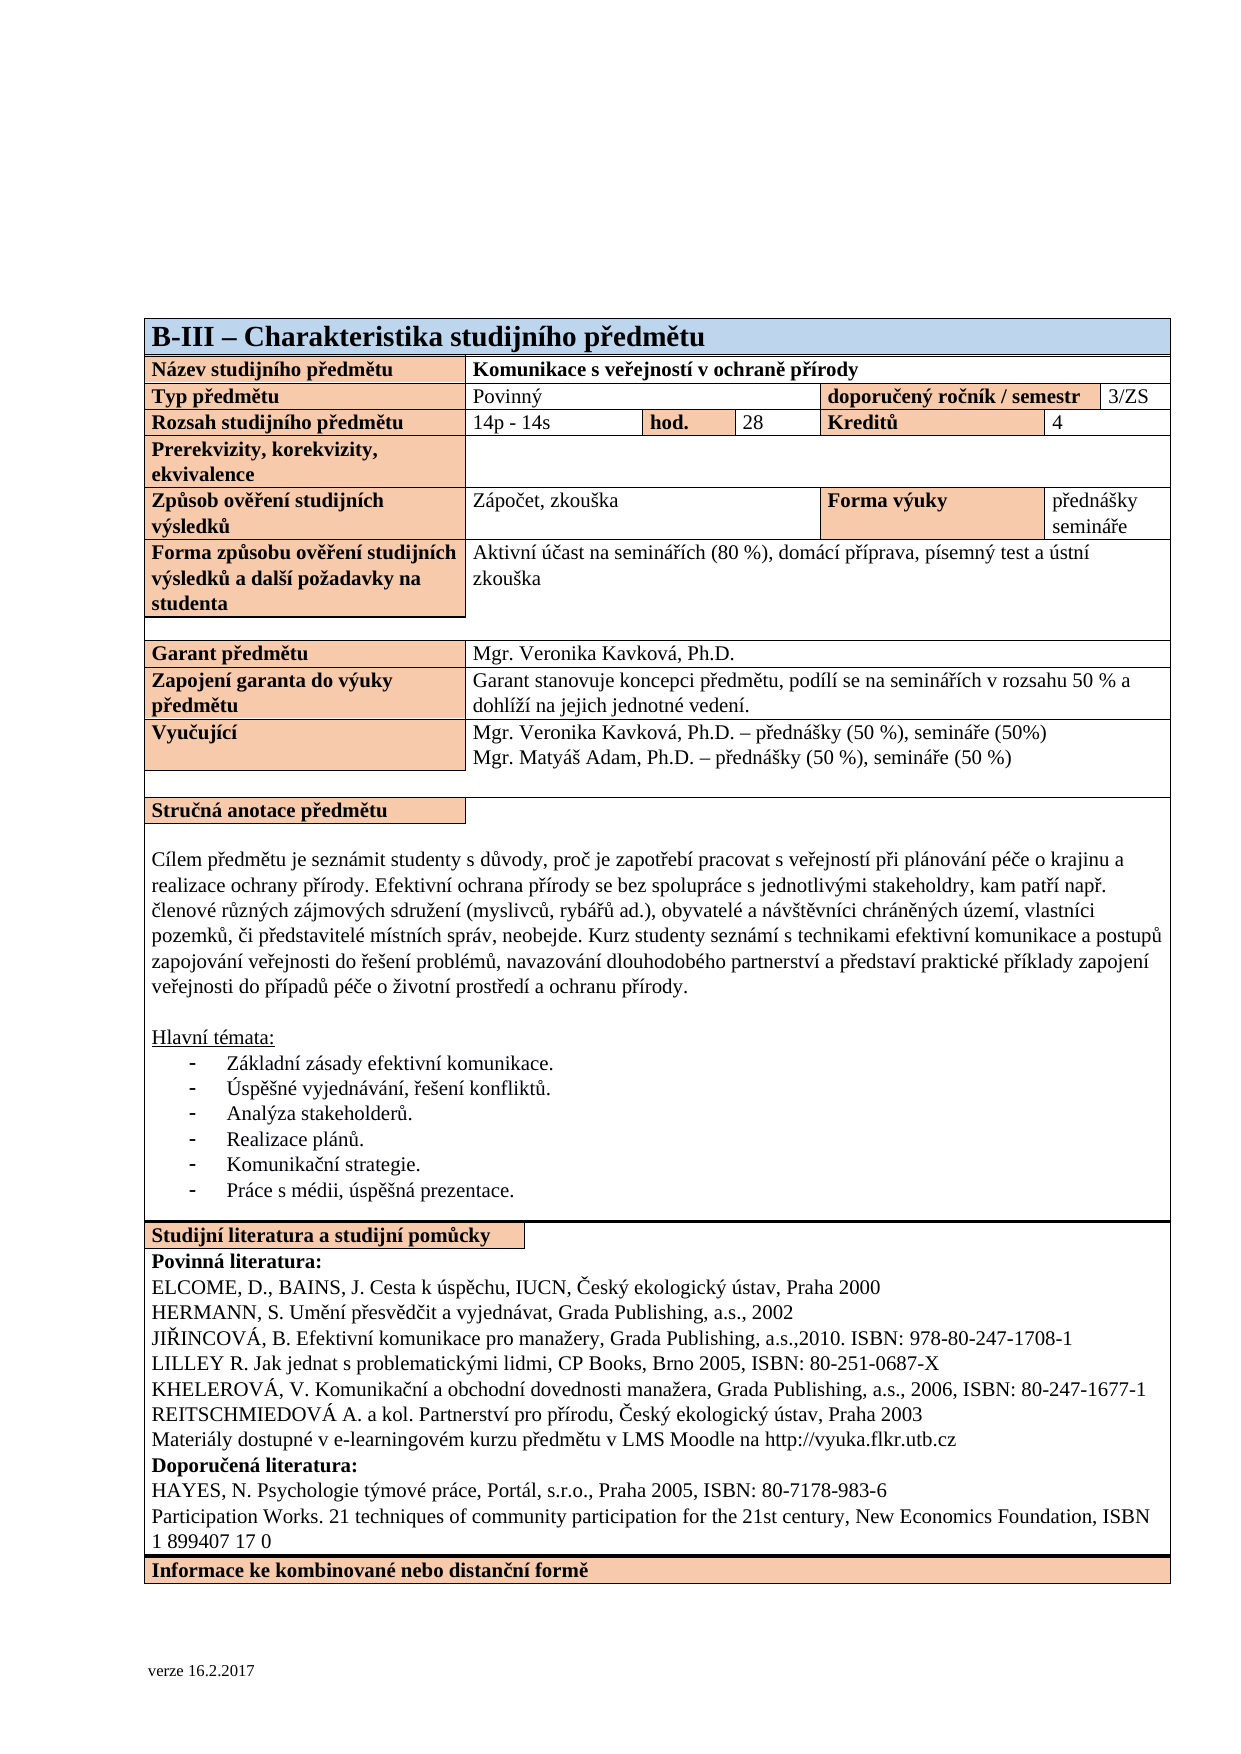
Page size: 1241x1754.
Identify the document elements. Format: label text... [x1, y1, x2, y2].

table_cell Studijní literatura a studijní pomůcky [145, 1223, 524, 1248]
table_header B-III – Charakteristika studijního předmětu [145, 319, 1170, 354]
table_cell Zapojení garanta do výuky předmětu [145, 668, 465, 718]
table_cell Komunikace s veřejností v ochraně přírody [466, 357, 1170, 382]
table_cell Název studijního předmětu [145, 357, 465, 382]
table_cell 14p - 14s [466, 410, 642, 435]
table_cell Informace ke kombinované nebo distanční formě [145, 1558, 1170, 1583]
table_cell Mgr. Veronika Kavková, Ph.D. [466, 641, 1170, 667]
table_cell 3/ZS [1101, 384, 1170, 409]
table_cell Cílem předmětu je seznámit studenty s důvody, proč je zapotřebí pracovat s veřejností při plánování péče o krajinu a realizace ochrany přírody. Efektivní ochrana přírody se bez spolupráce s jednotlivými stakeholdry, kam patří např. členové různých zájmových sdružení (myslivců, rybářů ad.), obyvatelé a návštěvníci chráněných území, vlastníci pozemků, či představitelé místních správ, neobejde. Kurz studenty seznámí s technikami efektivní komunikace a postupů zapojování veřejnosti do řešení problémů, navazování dlouhodobého partnerství a představí praktické příklady zapojení veřejnosti do případů péče o životní prostředí a ochranu přírody. Hlavní témata: Základní zásady efektivní komunikace. Úspěšné vyjednávání, řešení konfliktů. Analýza stakeholderů. Realizace plánů. Komunikační strategie. Práce s médii, úspěšná prezentace. [145, 823, 1170, 1220]
table_cell přednášky semináře [1045, 488, 1170, 539]
table_cell [145, 616, 1170, 640]
table_cell 28 [736, 410, 820, 435]
table_cell Prerekvizity, korekvizity, ekvivalence [145, 436, 465, 487]
table_cell Aktivní účast na seminářích (80 %), domácí příprava, písemný test a ústní zkouška [466, 540, 1170, 616]
table_cell [466, 436, 1170, 487]
table_cell Vyučující [145, 720, 465, 770]
table_cell Stručná anotace předmětu [145, 798, 465, 823]
table_cell Garant předmětu [145, 641, 465, 667]
table_cell [145, 770, 1170, 797]
table_cell doporučený ročník / semestr [821, 384, 1100, 409]
table_cell [525, 1223, 1170, 1248]
table_cell Typ předmětu [145, 384, 465, 409]
table_cell hod. [643, 410, 735, 435]
table_cell Mgr. Veronika Kavková, Ph.D. – přednášky (50 %), semináře (50%) Mgr. Matyáš Adam, Ph.D. – přednášky (50 %), semináře (50 %) [466, 720, 1170, 770]
table_cell Způsob ověření studijních výsledků [145, 488, 465, 539]
table_cell Garant stanovuje koncepci předmětu, podílí se na seminářích v rozsahu 50 % a dohlíží na jejich jednotné vedení. [466, 668, 1170, 718]
table_cell Kreditů [821, 410, 1044, 435]
table_cell Povinný [466, 384, 820, 409]
table_cell Povinná literatura: Elcome, D., Bains, J. Cesta k úspěchu, IUCN, Český ekologický ústav, Praha 2000 Hermann, S. Umění přesvědčit a vyjednávat, Grada Publishing, a.s., 2002 JIŘINCOVÁ, B. Efektivní komunikace pro manažery, Grada Publishing, a.s.,2010. ISBN: 978-80-247-1708-1 Lilley R. Jak jednat s problematickými lidmi, CP Books, Brno 2005, ISBN: 80-251-0687-X Khelerová, V. Komunikační a obchodní dovednosti manažera, Grada Publishing, a.s., 2006, ISBN: 80-247-1677-1 Reitschmiedová A. a kol. Partnerství pro přírodu, Český ekologický ústav, Praha 2003 Materiály dostupné v e-learningovém kurzu předmětu v LMS Moodle na http://vyuka.flkr.utb.cz Doporučená literatura: Hayes, N. Psychologie týmové práce, Portál, s.r.o., Praha 2005, ISBN: 80-7178-983-6 Participation Works. 21 techniques of community participation for the 21st century, New Economics Foundation, ISBN 1 899407 17 0 [145, 1248, 1170, 1554]
table_cell Zápočet, zkouška [466, 488, 820, 539]
table_cell [466, 798, 1170, 823]
table_cell Rozsah studijního předmětu [145, 410, 465, 435]
table_cell Forma výuky [821, 488, 1044, 539]
table_cell Forma způsobu ověření studijních výsledků a další požadavky na studenta [145, 540, 465, 616]
table_cell 4 [1045, 410, 1170, 435]
